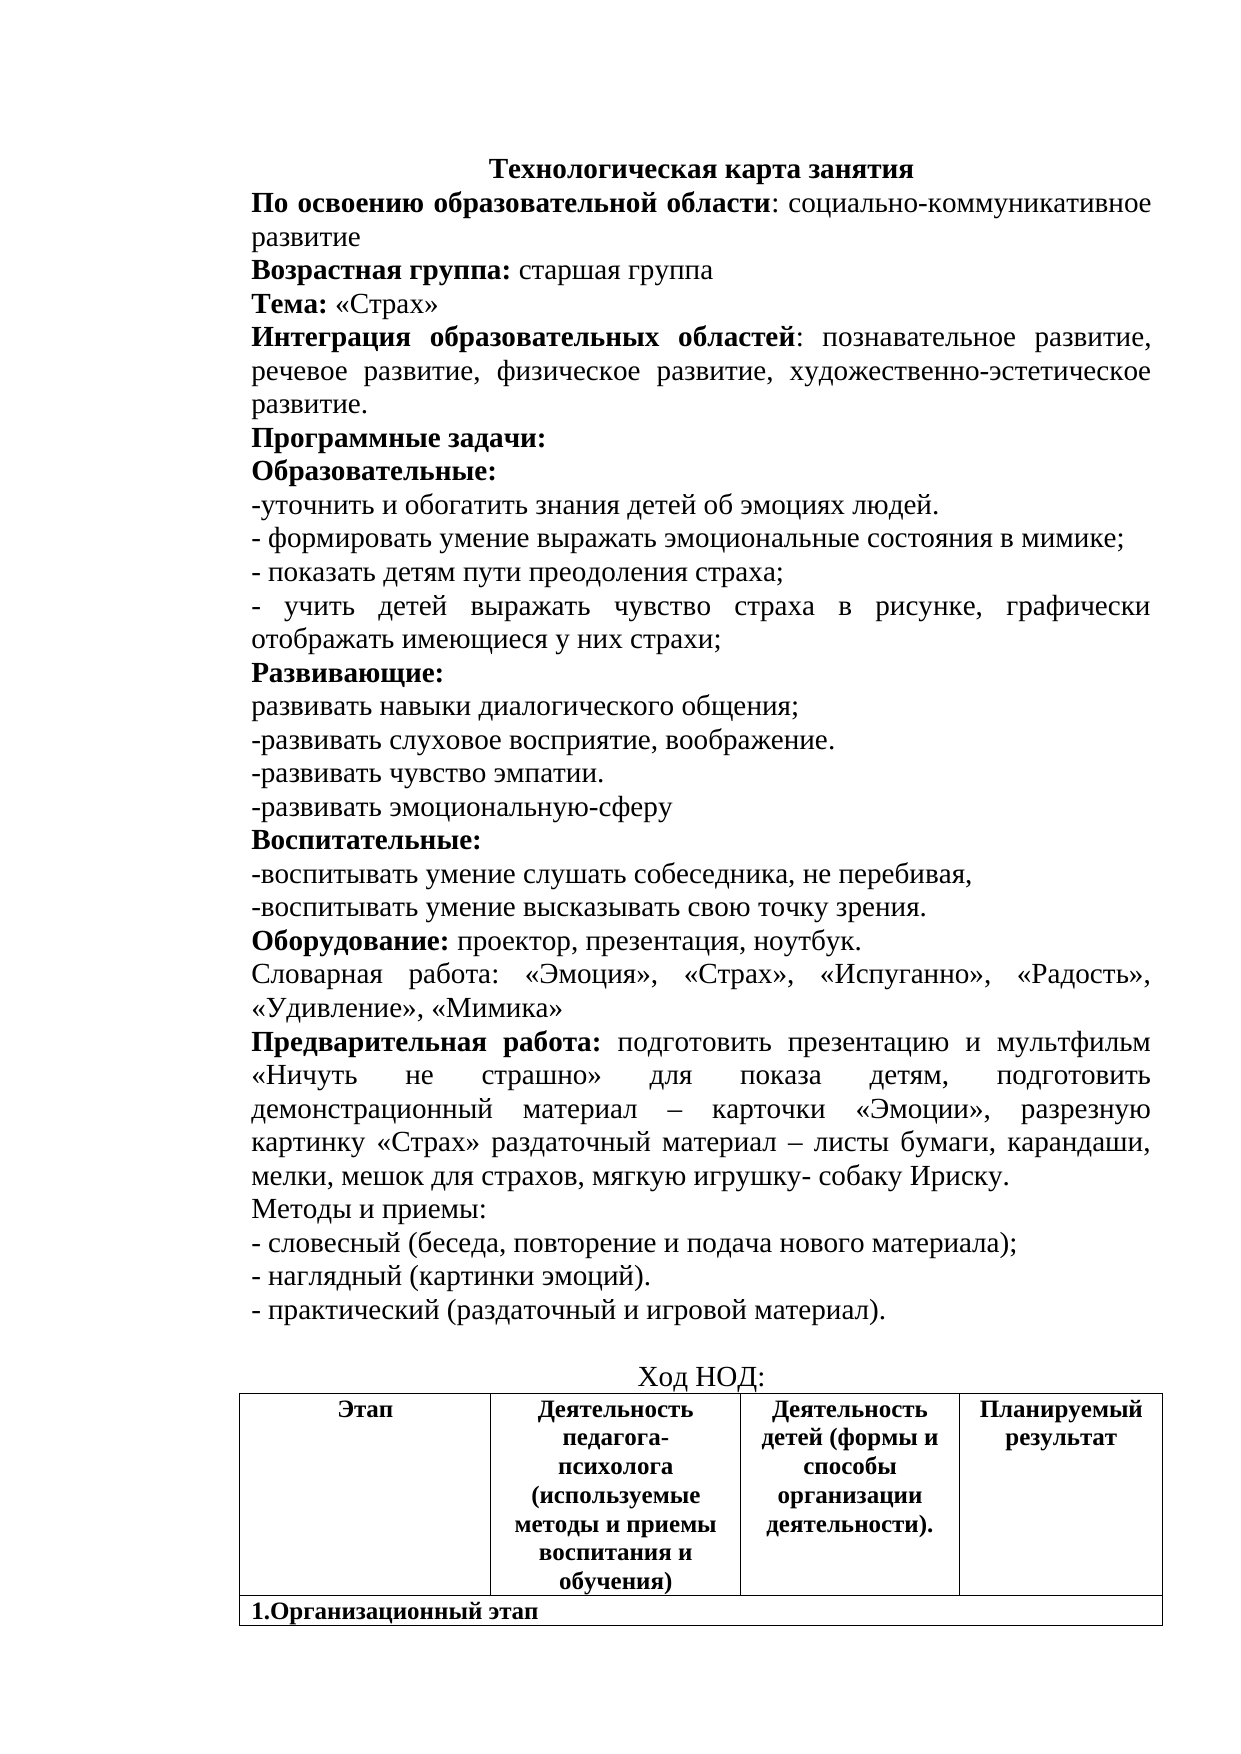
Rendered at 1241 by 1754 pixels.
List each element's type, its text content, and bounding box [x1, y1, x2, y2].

text - показать детям пути преодоления страха; [251, 554, 1152, 588]
text -развивать слуховое восприятие, воображение. [251, 722, 1152, 755]
text -развивать чувство эмпатии. [251, 755, 1152, 789]
text - словесный (беседа, повторение и подача нового материала); [251, 1225, 1152, 1258]
text Тема: «Страх» [251, 286, 1152, 319]
text Методы и приемы: [251, 1191, 1152, 1225]
text -воспитывать умение высказывать свою точку зрения. [251, 889, 1152, 923]
text Возрастная группа: старшая группа [251, 252, 1152, 286]
table_header Деятельность педагога- психолога (используемые методы и приемы воспитания и обучения) [491, 1394, 740, 1595]
text Образовательные: [251, 453, 1152, 487]
text Воспитательные: [251, 822, 1152, 856]
text Оборудование: проектор, презентация, ноутбук. [251, 923, 1152, 957]
table_header Планируемый результат [960, 1394, 1162, 1595]
table_cell 1.Организационный этап [240, 1596, 1162, 1625]
text Развивающие: [251, 655, 1152, 688]
table_header Деятельность детей (формы и способы организации деятельности). [741, 1394, 959, 1595]
text Технологическая карта занятия [251, 152, 1152, 185]
text По освоению образовательной области: социально-коммуникативное развитие [251, 185, 1152, 252]
text - практический (раздаточный и игровой материал). [251, 1292, 1152, 1326]
text - учить детей выражать чувство страха в рисунке, графически отображать имеющиеся у них страхи; [251, 588, 1152, 655]
text Программные задачи: [251, 420, 1152, 453]
text Словарная работа: «Эмоция», «Страх», «Испуганно», «Радость», «Удивление», «Мимика» [251, 957, 1152, 1024]
text Ход НОД: [251, 1359, 1152, 1393]
text Интеграция образовательных областей: познавательное развитие, речевое развитие, физическое развитие, художественно-эстетическое развитие. [251, 319, 1152, 420]
text - наглядный (картинки эмоций). [251, 1258, 1152, 1292]
text -развивать эмоциональную-сферу [251, 789, 1152, 822]
text -воспитывать умение слушать собеседника, не перебивая, [251, 856, 1152, 889]
text - формировать умение выражать эмоциональные состояния в мимике; [251, 521, 1152, 554]
text Предварительная работа: подготовить презентацию и мультфильм «Ничуть не страшно» для показа детям, подготовить демонстрационный материал – карточки «Эмоции», разрезную картинку «Страх» раздаточный материал – листы бумаги, карандаши, мелки, мешок для страхов, мягкую игрушку- собаку Ириску. [251, 1024, 1152, 1191]
text развивать навыки диалогического общения; [251, 688, 1152, 722]
text -уточнить и обогатить знания детей об эмоциях людей. [251, 487, 1152, 521]
table_header Этап [240, 1394, 490, 1595]
